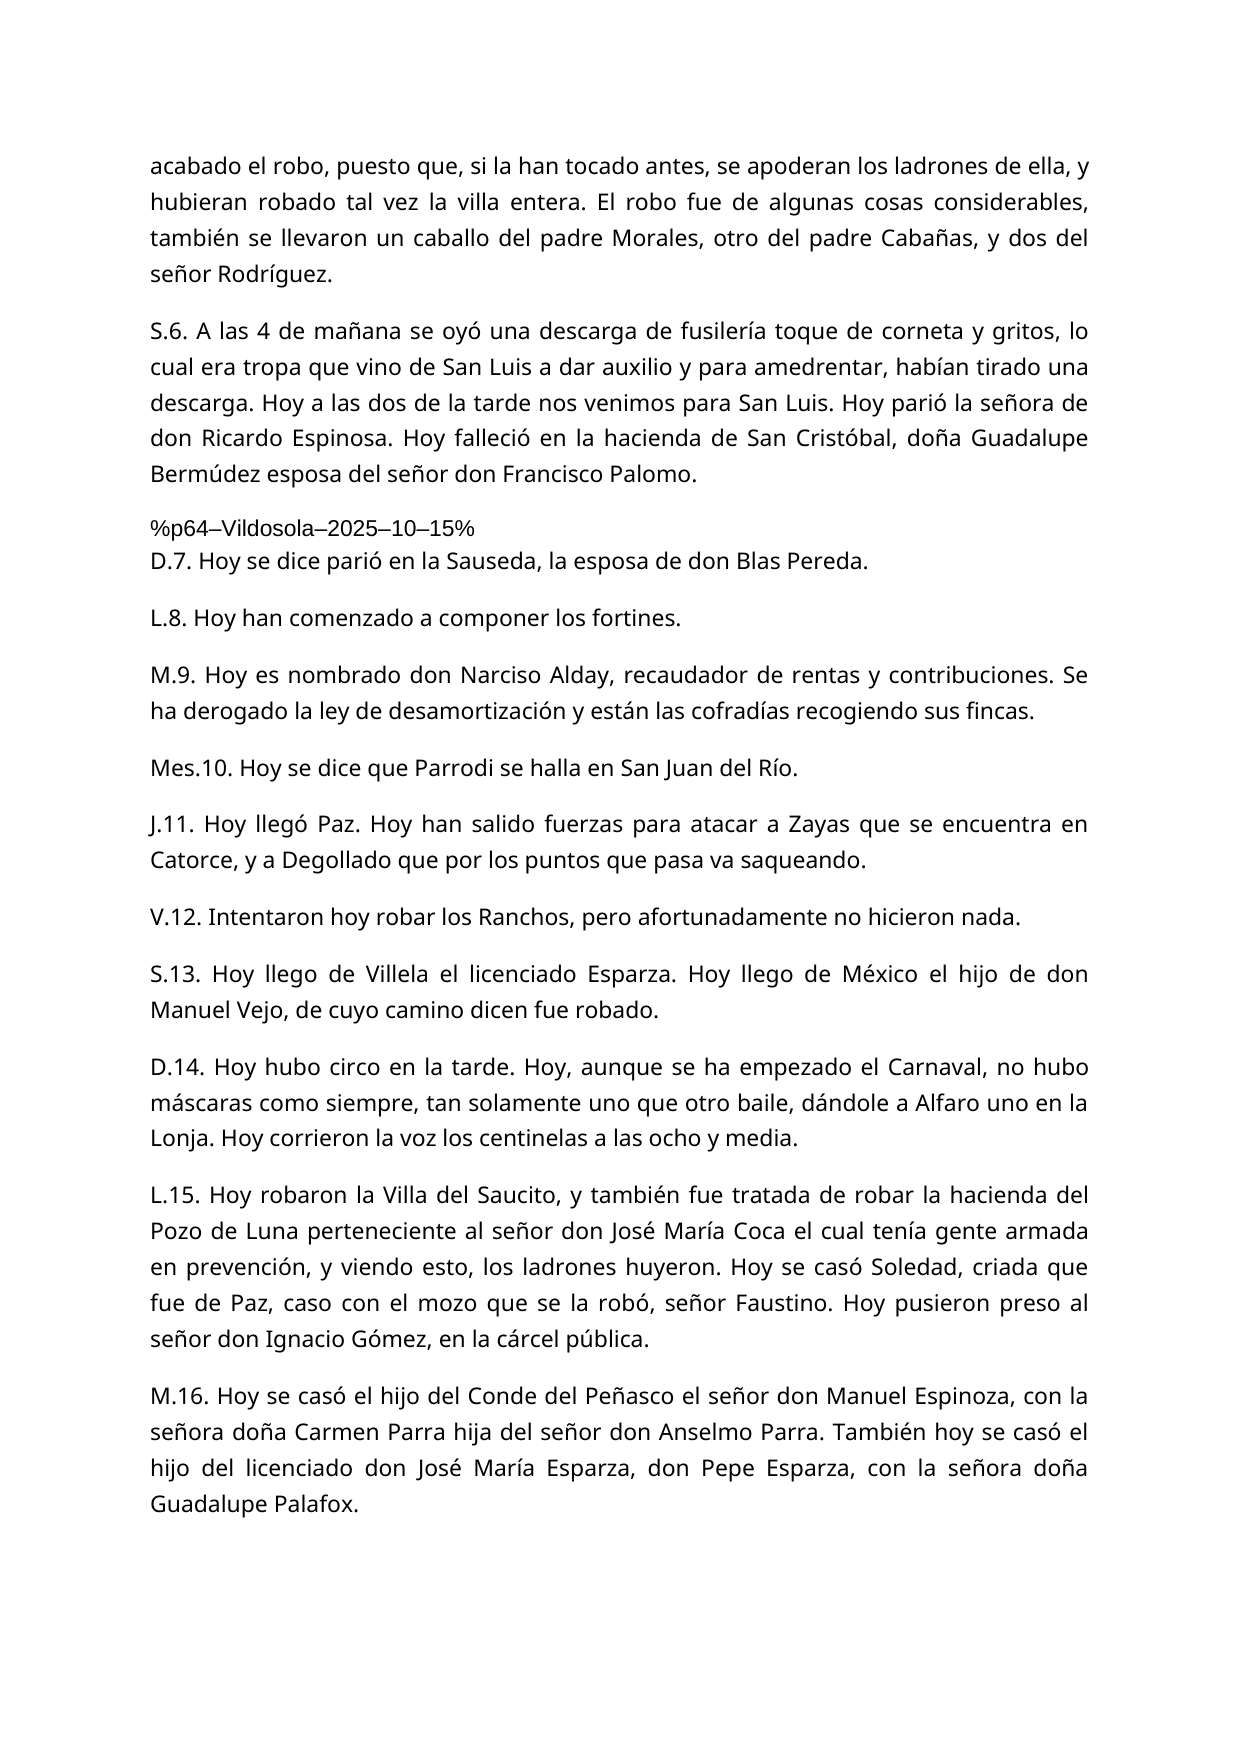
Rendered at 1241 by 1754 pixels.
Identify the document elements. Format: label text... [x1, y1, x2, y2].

text S.13. Hoy llego de Villela el licenciado Esparza. Hoy llego de México el hijo de don Manuel Vejo, de cuyo camino dicen fue robado. [150, 958, 1090, 1025]
text M.16. Hoy se casó el hijo del Conde del Peñasco el señor don Manuel Espinoza, con la señora doña Carmen Parra hija del señor don Anselmo Parra. También hoy se casó el hijo del licenciado don José María Esparza, don Pepe Esparza, con la señora doña Guadalupe Palafox. [150, 1380, 1090, 1519]
text L.8. Hoy han comenzado a componer los fortines. [150, 602, 1090, 633]
text Mes.10. Hoy se dice que Parrodi se halla en San Juan del Río. [150, 752, 1090, 783]
text M.9. Hoy es nombrado don Narciso Alday, recaudador de rentas y contribuciones. Se ha derogado la ley de desamortización y están las cofradías recogiendo sus fincas. [150, 659, 1090, 726]
text D.7. Hoy se dice parió en la Sauseda, la esposa de don Blas Pereda. [150, 545, 1090, 577]
text J.11. Hoy llegó Paz. Hoy han salido fuerzas para atacar a Zayas que se encuentra en Catorce, y a Degollado que por los puntos que pasa va saqueando. [150, 808, 1090, 876]
text V.12. Intentaron hoy robar los Ranchos, pero afortunadamente no hicieron nada. [150, 901, 1090, 932]
text D.14. Hoy hubo circo en la tarde. Hoy, aunque se ha empezado el Carnaval, no hubo máscaras como siempre, tan solamente uno que otro baile, dándole a Alfaro uno en la Lonja. Hoy corrieron la voz los centinelas a las ocho y media. [150, 1051, 1090, 1154]
text L.15. Hoy robaron la Villa del Saucito, y también fue tratada de robar la hacienda del Pozo de Luna perteneciente al señor don José María Coca el cual tenía gente armada en prevención, y viendo esto, los ladrones huyeron. Hoy se casó Soledad, criada que fue de Paz, caso con el mozo que se la robó, señor Faustino. Hoy pusieron preso al señor don Ignacio Gómez, en la cárcel pública. [150, 1179, 1090, 1354]
text %p64–Vildosola–2025–10–15% [150, 515, 1090, 541]
text S.6. A las 4 de mañana se oyó una descarga de fusilería toque de corneta y gritos, lo cual era tropa que vino de San Luis a dar auxilio y para amedrentar, habían tirado una descarga. Hoy a las dos de la tarde nos venimos para San Luis. Hoy parió la señora de don Ricardo Espinosa. Hoy falleció en la hacienda de San Cristóbal, doña Guadalupe Bermúdez esposa del señor don Francisco Palomo. [150, 314, 1090, 489]
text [150, 150, 1090, 289]
